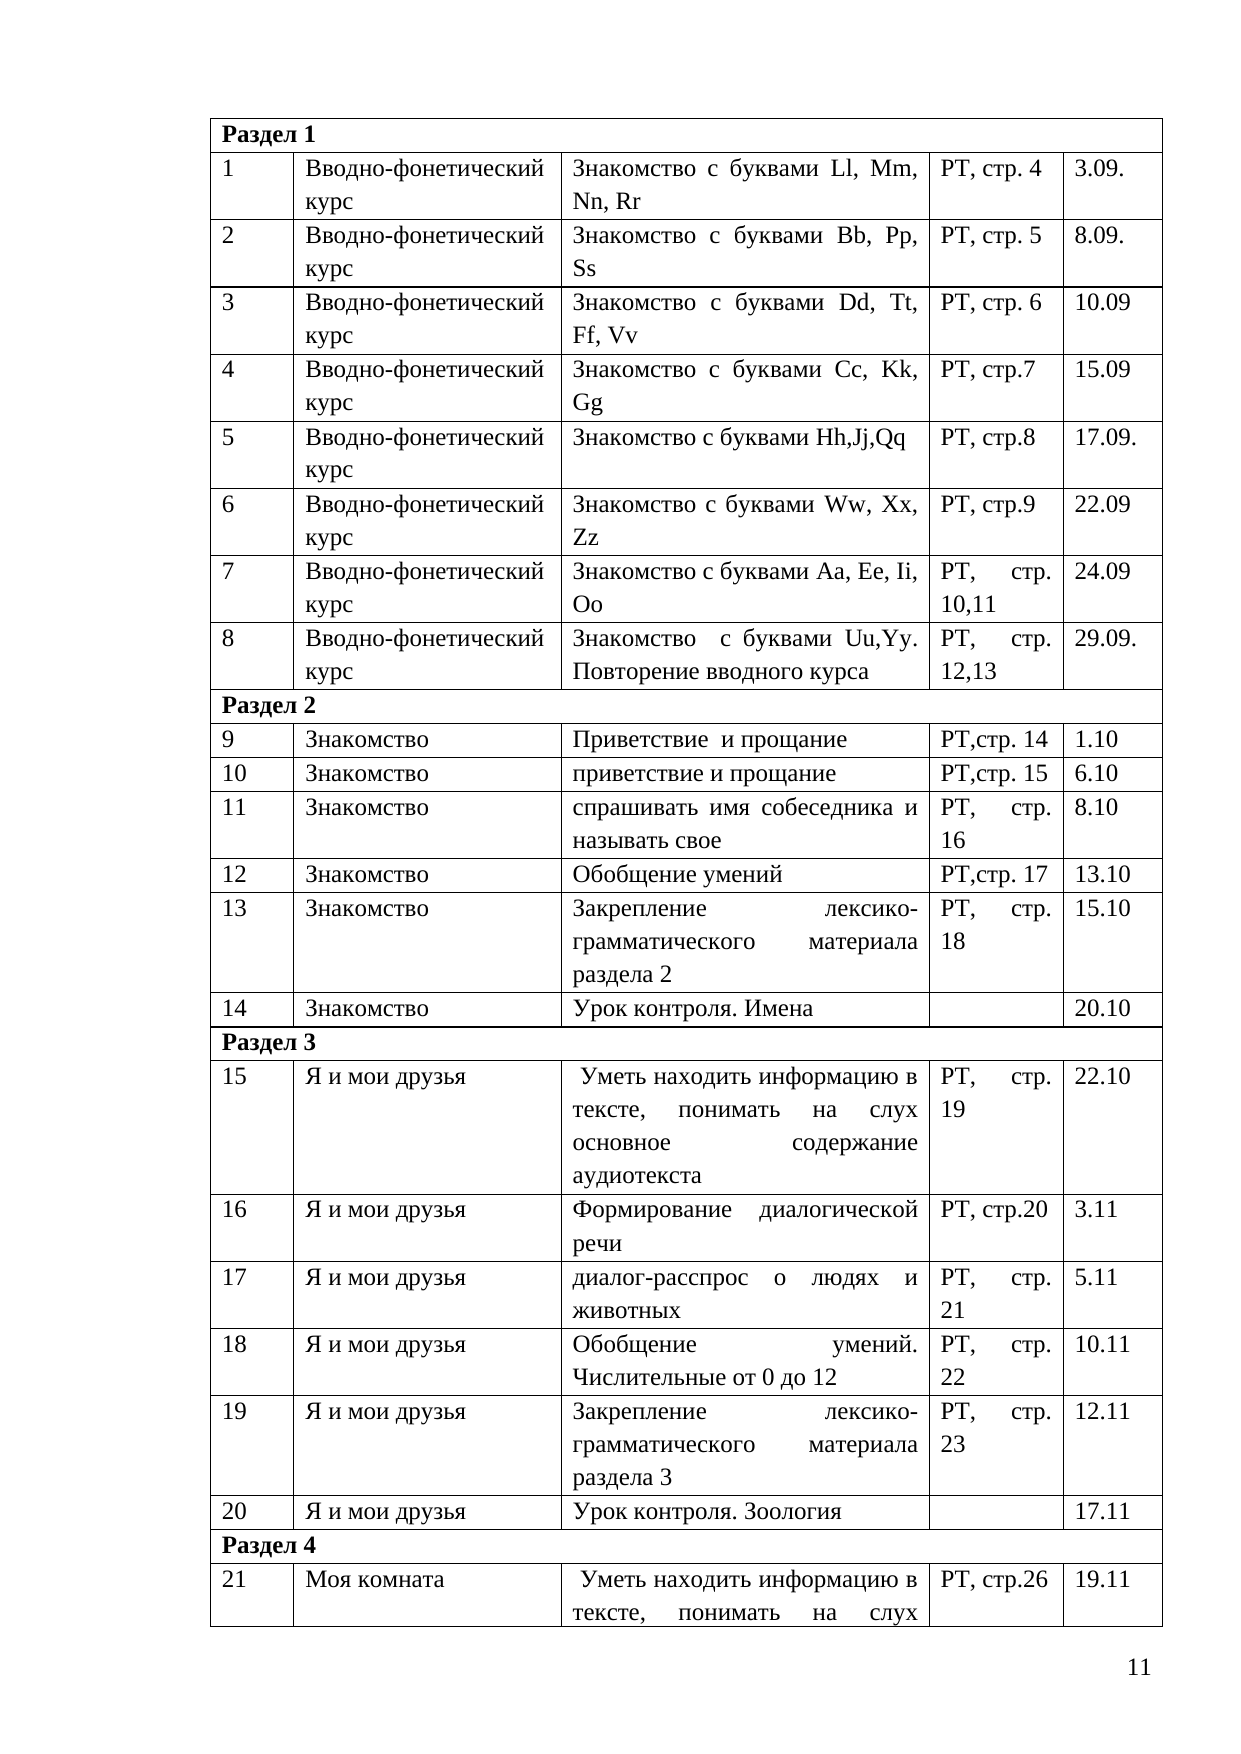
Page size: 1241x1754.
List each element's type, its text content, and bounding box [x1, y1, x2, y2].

table_cell Формирование диалогической речи [562, 1195, 929, 1261]
table_cell Вводно-фонетический курс [294, 288, 561, 353]
table_cell Я и мои друзья [294, 1061, 561, 1193]
table_cell 1 [211, 153, 293, 219]
table_cell РТ,стр. 17 [930, 859, 1063, 892]
table_cell 3 [211, 288, 293, 353]
table_cell РТ, стр.9 [930, 489, 1063, 555]
table_cell РТ, стр. 10,11 [930, 556, 1063, 622]
table_cell 19 [211, 1396, 293, 1495]
table_cell РТ, стр. 21 [930, 1262, 1063, 1328]
table_cell 17.11 [1064, 1496, 1162, 1529]
table_cell Вводно-фонетический курс [294, 422, 561, 488]
table_cell [930, 1496, 1063, 1529]
table_cell Уметь находить информацию в тексте, понимать на слух основное содержание аудиотекста [562, 1061, 929, 1193]
table_cell 8.09. [1064, 220, 1162, 286]
table_cell 14 [211, 993, 293, 1026]
table_cell Вводно-фонетический курс [294, 556, 561, 622]
table_cell Знакомство [294, 993, 561, 1026]
table_cell Знакомство [294, 724, 561, 757]
table_cell 18 [211, 1329, 293, 1395]
table_cell 3.11 [1064, 1195, 1162, 1261]
table_cell РТ, стр.8 [930, 422, 1063, 488]
table_cell Я и мои друзья [294, 1329, 561, 1395]
table_cell Закрепление лексико-грамматического материала раздела 2 [562, 893, 929, 992]
table_cell РТ, стр. 19 [930, 1061, 1063, 1193]
table_cell РТ, стр. 4 [930, 153, 1063, 219]
table_cell РТ, стр. 22 [930, 1329, 1063, 1395]
table_cell Раздел 1 [211, 119, 1162, 152]
table_cell 17.09. [1064, 422, 1162, 488]
table_cell Знакомство [294, 758, 561, 791]
table_cell 9 [211, 724, 293, 757]
table_cell Знакомство с буквами Ww, Xx, Zz [562, 489, 929, 555]
table_cell 22.10 [1064, 1061, 1162, 1193]
table_cell Раздел 3 [211, 1028, 1162, 1060]
table_cell Я и мои друзья [294, 1262, 561, 1328]
table_cell Вводно-фонетический курс [294, 153, 561, 219]
table_cell 8 [211, 623, 293, 689]
table_cell Урок контроля. Имена [562, 993, 929, 1026]
table_cell 13.10 [1064, 859, 1162, 892]
table_cell Раздел 2 [211, 690, 1162, 723]
table_cell РТ, стр.7 [930, 355, 1063, 421]
table_cell Я и мои друзья [294, 1396, 561, 1495]
table_cell 20.10 [1064, 993, 1162, 1026]
table_cell 15.09 [1064, 355, 1162, 421]
table_cell 8.10 [1064, 792, 1162, 858]
table_cell Вводно-фонетический курс [294, 489, 561, 555]
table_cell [562, 1564, 929, 1626]
table_cell Я и мои друзья [294, 1496, 561, 1529]
table_cell 6 [211, 489, 293, 555]
table_cell 2 [211, 220, 293, 286]
table_cell РТ,стр. 15 [930, 758, 1063, 791]
table_cell Знакомство [294, 792, 561, 858]
table_cell Знакомство с буквами Dd, Tt, Ff, Vv [562, 288, 929, 353]
table_cell 12 [211, 859, 293, 892]
table_cell 7 [211, 556, 293, 622]
table_cell 15 [211, 1061, 293, 1193]
table_cell Знакомство с буквами Aa, Ee, Ii, Oo [562, 556, 929, 622]
table_cell 29.09. [1064, 623, 1162, 689]
table_cell 10 [211, 758, 293, 791]
table_cell Моя комната [294, 1564, 561, 1626]
table_cell 20 [211, 1496, 293, 1529]
table_cell Я и мои друзья [294, 1195, 561, 1261]
table_cell Знакомство с буквами Bb, Pp, Ss [562, 220, 929, 286]
table_cell 19.11 [1064, 1564, 1162, 1626]
table_cell 21 [211, 1564, 293, 1626]
table_cell 15.10 [1064, 893, 1162, 992]
table_cell Раздел 4 [211, 1530, 1162, 1563]
table_cell РТ, стр.26 [930, 1564, 1063, 1626]
table_cell 1.10 [1064, 724, 1162, 757]
table_cell 10.11 [1064, 1329, 1162, 1395]
table_cell Знакомство с буквами Uu,Yy. Повторение вводного курса [562, 623, 929, 689]
table_cell 4 [211, 355, 293, 421]
table_cell [930, 993, 1063, 1026]
table_cell 5.11 [1064, 1262, 1162, 1328]
table_cell 6.10 [1064, 758, 1162, 791]
table_cell Обобщение умений. Числительные от 0 до 12 [562, 1329, 929, 1395]
table_cell РТ, стр. 5 [930, 220, 1063, 286]
table_cell Закрепление лексико-грамматического материала раздела 3 [562, 1396, 929, 1495]
table_cell 11 [211, 792, 293, 858]
table_cell РТ, стр.20 [930, 1195, 1063, 1261]
table_cell Обобщение умений [562, 859, 929, 892]
table_cell 24.09 [1064, 556, 1162, 622]
table_cell приветствие и прощание [562, 758, 929, 791]
table_cell 10.09 [1064, 288, 1162, 353]
table_cell Знакомство с буквами Ll, Mm, Nn, Rr [562, 153, 929, 219]
table_cell Знакомство с буквами Hh,Jj,Qq [562, 422, 929, 488]
table_cell 13 [211, 893, 293, 992]
table_cell 3.09. [1064, 153, 1162, 219]
table_cell спрашивать имя собеседника и называть свое [562, 792, 929, 858]
table_cell диалог-расспрос о людях и животных [562, 1262, 929, 1328]
table_cell Вводно-фонетический курс [294, 355, 561, 421]
table_cell РТ,стр. 14 [930, 724, 1063, 757]
table_cell Приветствие и прощание [562, 724, 929, 757]
table_cell РТ, стр. 23 [930, 1396, 1063, 1495]
table_cell Вводно-фонетический курс [294, 623, 561, 689]
table_cell Урок контроля. Зоология [562, 1496, 929, 1529]
table_cell РТ, стр. 18 [930, 893, 1063, 992]
table_cell РТ, стр. 6 [930, 288, 1063, 353]
table_cell 16 [211, 1195, 293, 1261]
table_cell 17 [211, 1262, 293, 1328]
table_cell 12.11 [1064, 1396, 1162, 1495]
table_cell РТ, стр. 16 [930, 792, 1063, 858]
table_cell РТ, стр. 12,13 [930, 623, 1063, 689]
table_cell 22.09 [1064, 489, 1162, 555]
table_cell Знакомство [294, 859, 561, 892]
table_cell 5 [211, 422, 293, 488]
table_cell Знакомство [294, 893, 561, 992]
table_cell Вводно-фонетический курс [294, 220, 561, 286]
table_cell Знакомство с буквами Сс, Kk, Gg [562, 355, 929, 421]
